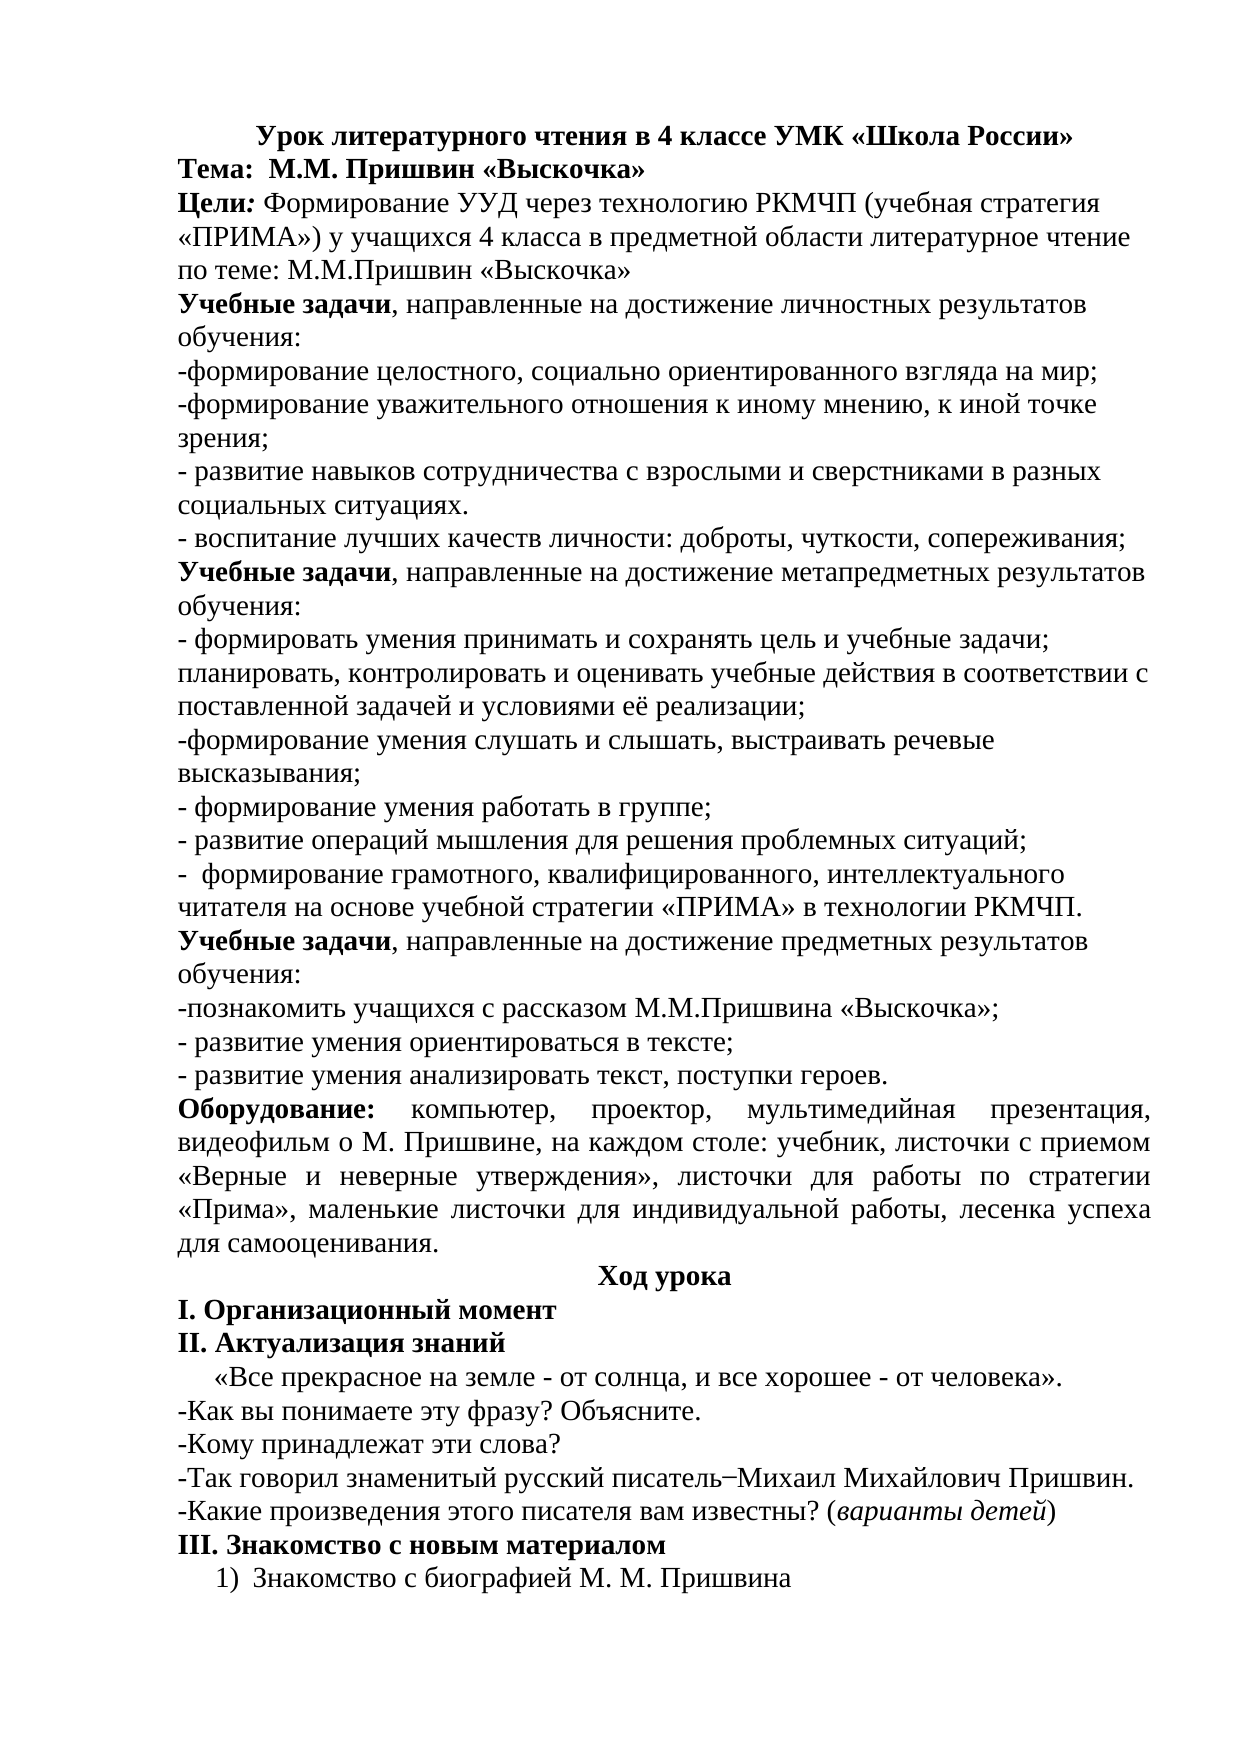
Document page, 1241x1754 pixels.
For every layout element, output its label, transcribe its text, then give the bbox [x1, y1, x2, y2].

text -Как вы понимаете эту фразу? Объясните. [177, 1393, 1152, 1426]
text III. Знакомство с новым материалом [177, 1527, 1152, 1560]
text Оборудование: компьютер, проектор, мультимедийная презентация, видеофильм о М. Пришвине, на каждом столе: учебник, листочки с приемом «Верные и неверные утверждения», листочки для работы по стратегии «Прима», маленькие листочки для индивидуальной работы, лесенка успеха для самооценивания. [177, 1091, 1152, 1258]
text Учебные задачи, направленные на достижение предметных результатов обучения: [177, 923, 1152, 990]
text - формирование умения работать в группе; [177, 789, 1152, 822]
text - развитие навыков сотрудничества с взрослыми и сверстниками в разных социальных ситуациях. [177, 453, 1152, 521]
text - развитие умения ориентироваться в тексте; [177, 1024, 1152, 1057]
text Ход урока [177, 1258, 1152, 1292]
text -познакомить учащихся с рассказом М.М.Пришвина «Выскочка»; [177, 990, 1152, 1024]
text I. Организационный момент [177, 1292, 1152, 1326]
text -формирование уважительного отношения к иному мнению, к иной точке зрения; [177, 386, 1152, 453]
text Урок литературного чтения в 4 классе УМК «Школа России» [177, 118, 1152, 152]
text -Какие произведения этого писателя вам известны? (варианты детей) [177, 1493, 1152, 1527]
text -формирование целостного, социально ориентированного взгляда на мир; [177, 353, 1152, 386]
text Учебные задачи, направленные на достижение личностных результатов обучения: [177, 286, 1152, 353]
text - развитие умения анализировать текст, поступки героев. [177, 1057, 1152, 1091]
text Учебные задачи, направленные на достижение метапредметных результатов обучения: [177, 554, 1152, 621]
text - формировать умения принимать и сохранять цель и учебные задачи; планировать, контролировать и оценивать учебные действия в соответствии с поставленной задачей и условиями её реализации; [177, 621, 1152, 722]
text Цели: Формирование УУД через технологию РКМЧП (учебная стратегия «ПРИМА») у учащихся 4 класса в предметной области литературное чтение по теме: М.М.Пришвин «Выскочка» [177, 185, 1152, 286]
text II. Актуализация знаний [177, 1326, 1152, 1359]
text «Все прекрасное на земле - от солнца, и все хорошее - от человека». [177, 1359, 1152, 1393]
text -Так говорил знаменитый русский писатель ̶ Михаил Михайлович Пришвин. [177, 1460, 1152, 1493]
text - развитие операций мышления для решения проблемных ситуаций; [177, 822, 1152, 856]
text -Кому принадлежат эти слова? [177, 1426, 1152, 1460]
list Знакомство с биографией М. М. Пришвина [215, 1560, 1152, 1594]
text -формирование умения слушать и слышать, выстраивать речевые высказывания; [177, 722, 1152, 789]
text Тема: М.М. Пришвин «Выскочка» [177, 152, 1152, 185]
text - воспитание лучших качеств личности: доброты, чуткости, сопереживания; [177, 521, 1152, 554]
text - формирование грамотного, квалифицированного, интеллектуального читателя на основе учебной стратегии «ПРИМА» в технологии РКМЧП. [177, 856, 1152, 923]
